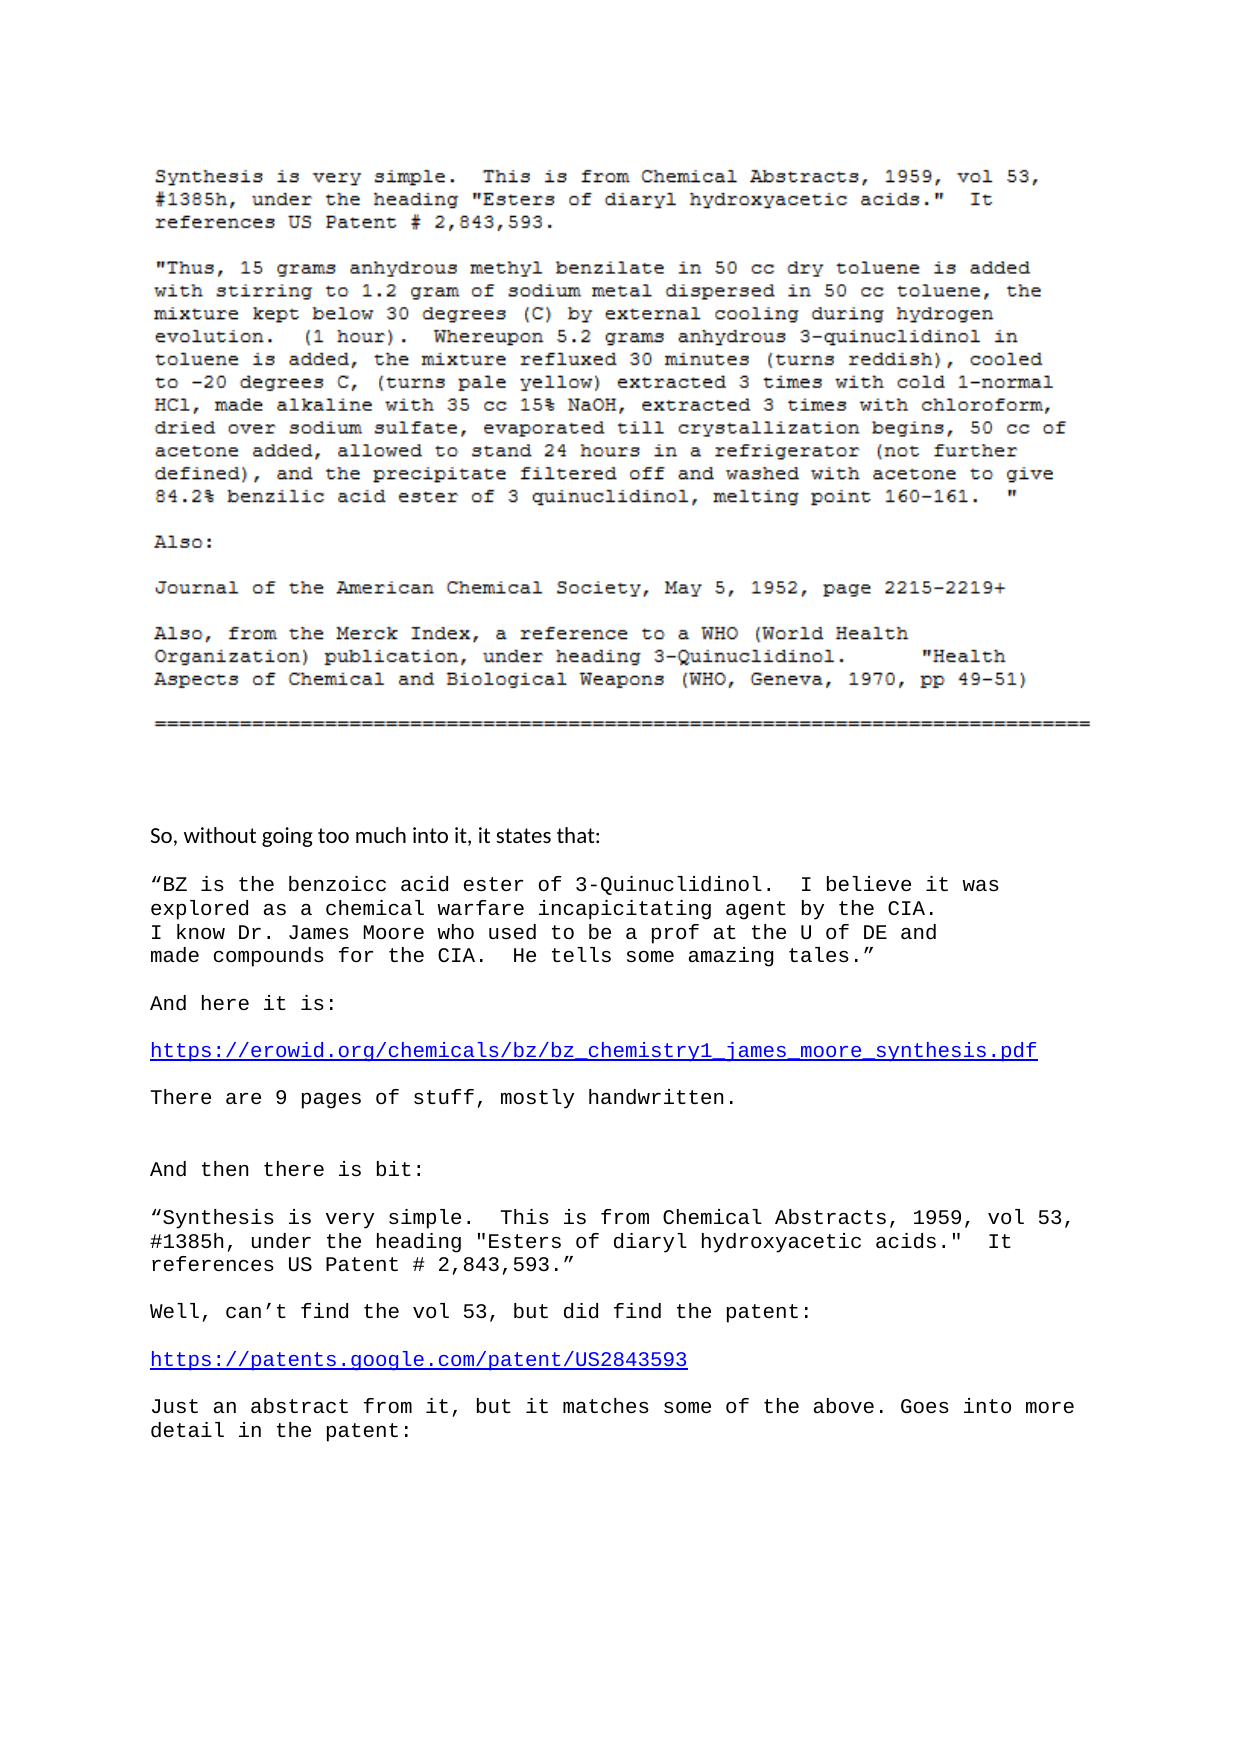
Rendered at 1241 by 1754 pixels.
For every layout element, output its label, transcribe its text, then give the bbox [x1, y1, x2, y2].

text Well, can’t find the vol 53, but did find the patent: [150, 1302, 1090, 1325]
text “BZ is the benzoicc acid ester of 3-Quinuclidinol. I believe it was [150, 874, 1090, 898]
text references US Patent # 2,843,593.” [150, 1254, 1090, 1278]
text https://erowid.org/chemicals/bz/bz_chemistry1_james_moore_synthesis.pdf [150, 1040, 1090, 1064]
text And then there is bit: [150, 1159, 1090, 1183]
text Just an abstract from it, but it matches some of the above. Goes into more detail in the patent: [150, 1396, 1090, 1443]
text https://patents.google.com/patent/US2843593 [150, 1349, 1090, 1372]
text I know Dr. James Moore who used to be a prof at the U of DE and [150, 922, 1090, 945]
text made compounds for the CIA. He tells some amazing tales.” [150, 945, 1090, 969]
text And here it is: [150, 993, 1090, 1016]
text There are 9 pages of stuff, mostly handwritten. [150, 1087, 1090, 1111]
text So, without going too much into it, it states that: [150, 821, 1090, 849]
text explored as a chemical warfare incapicitating agent by the CIA. [150, 898, 1090, 922]
picture [150, 150, 1091, 740]
text “Synthesis is very simple. This is from Chemical Abstracts, 1959, vol 53, [150, 1207, 1090, 1231]
text #1385h, under the heading "Esters of diaryl hydroxyacetic acids." It [150, 1231, 1090, 1254]
